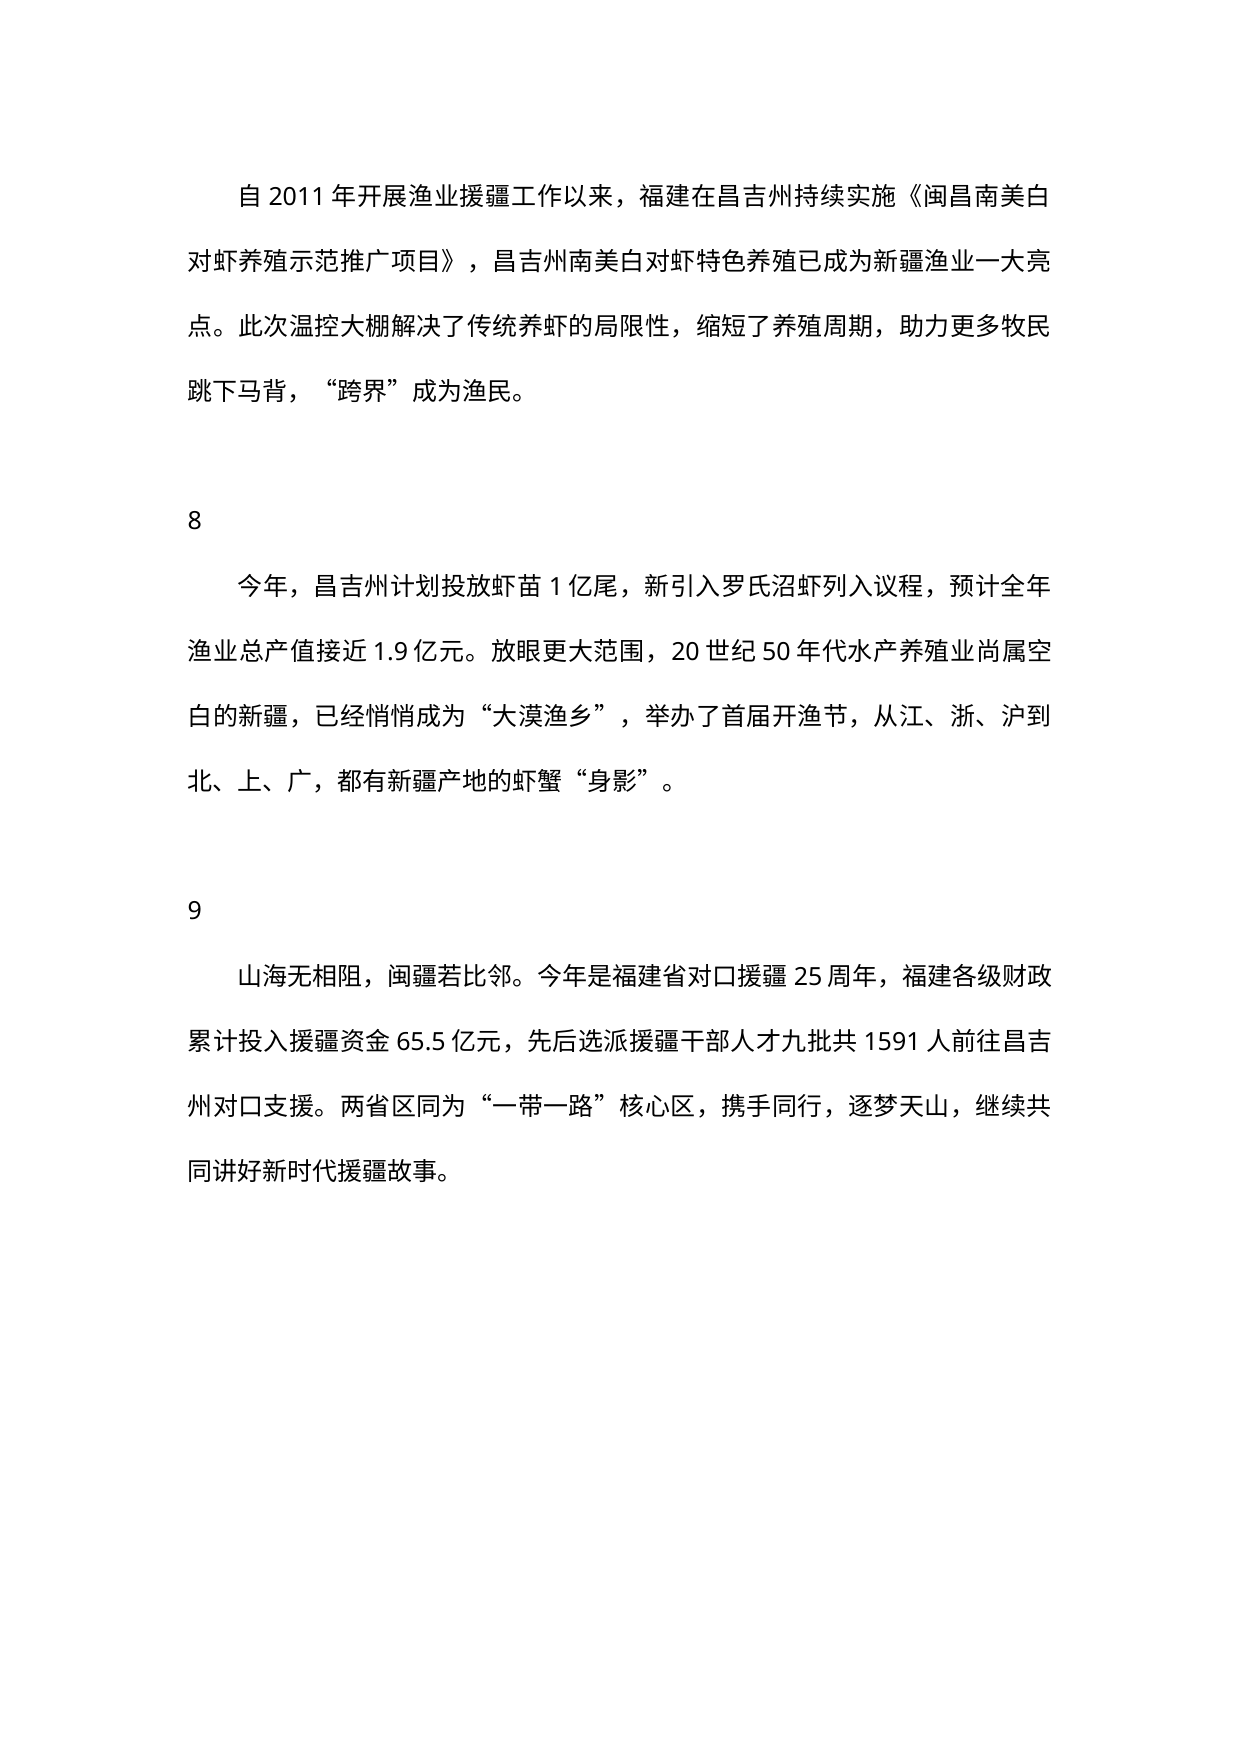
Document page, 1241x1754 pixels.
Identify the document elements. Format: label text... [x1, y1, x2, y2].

text 今年，昌吉州计划投放虾苗1亿尾，新引入罗氏沼虾列入议程，预计全年渔业总产值接近1.9亿元。放眼更大范围，20世纪50年代水产养殖业尚属空白的新疆，已经悄悄成为“大漠渔乡”，举办了首届开渔节，从江、浙、沪到北、上、广，都有新疆产地的虾蟹“身影”。 [187, 552, 1053, 812]
text 8 [187, 487, 1053, 552]
text 山海无相阻，闽疆若比邻。今年是福建省对口援疆25周年，福建各级财政累计投入援疆资金65.5亿元，先后选派援疆干部人才九批共1591人前往昌吉州对口支援。两省区同为“一带一路”核心区，携手同行，逐梦天山，继续共同讲好新时代援疆故事。 [187, 942, 1053, 1202]
text 9 [187, 877, 1053, 942]
text 自2011年开展渔业援疆工作以来，福建在昌吉州持续实施《闽昌南美白对虾养殖示范推广项目》，昌吉州南美白对虾特色养殖已成为新疆渔业一大亮点。此次温控大棚解决了传统养虾的局限性，缩短了养殖周期，助力更多牧民跳下马背，“跨界”成为渔民。 [187, 162, 1053, 422]
